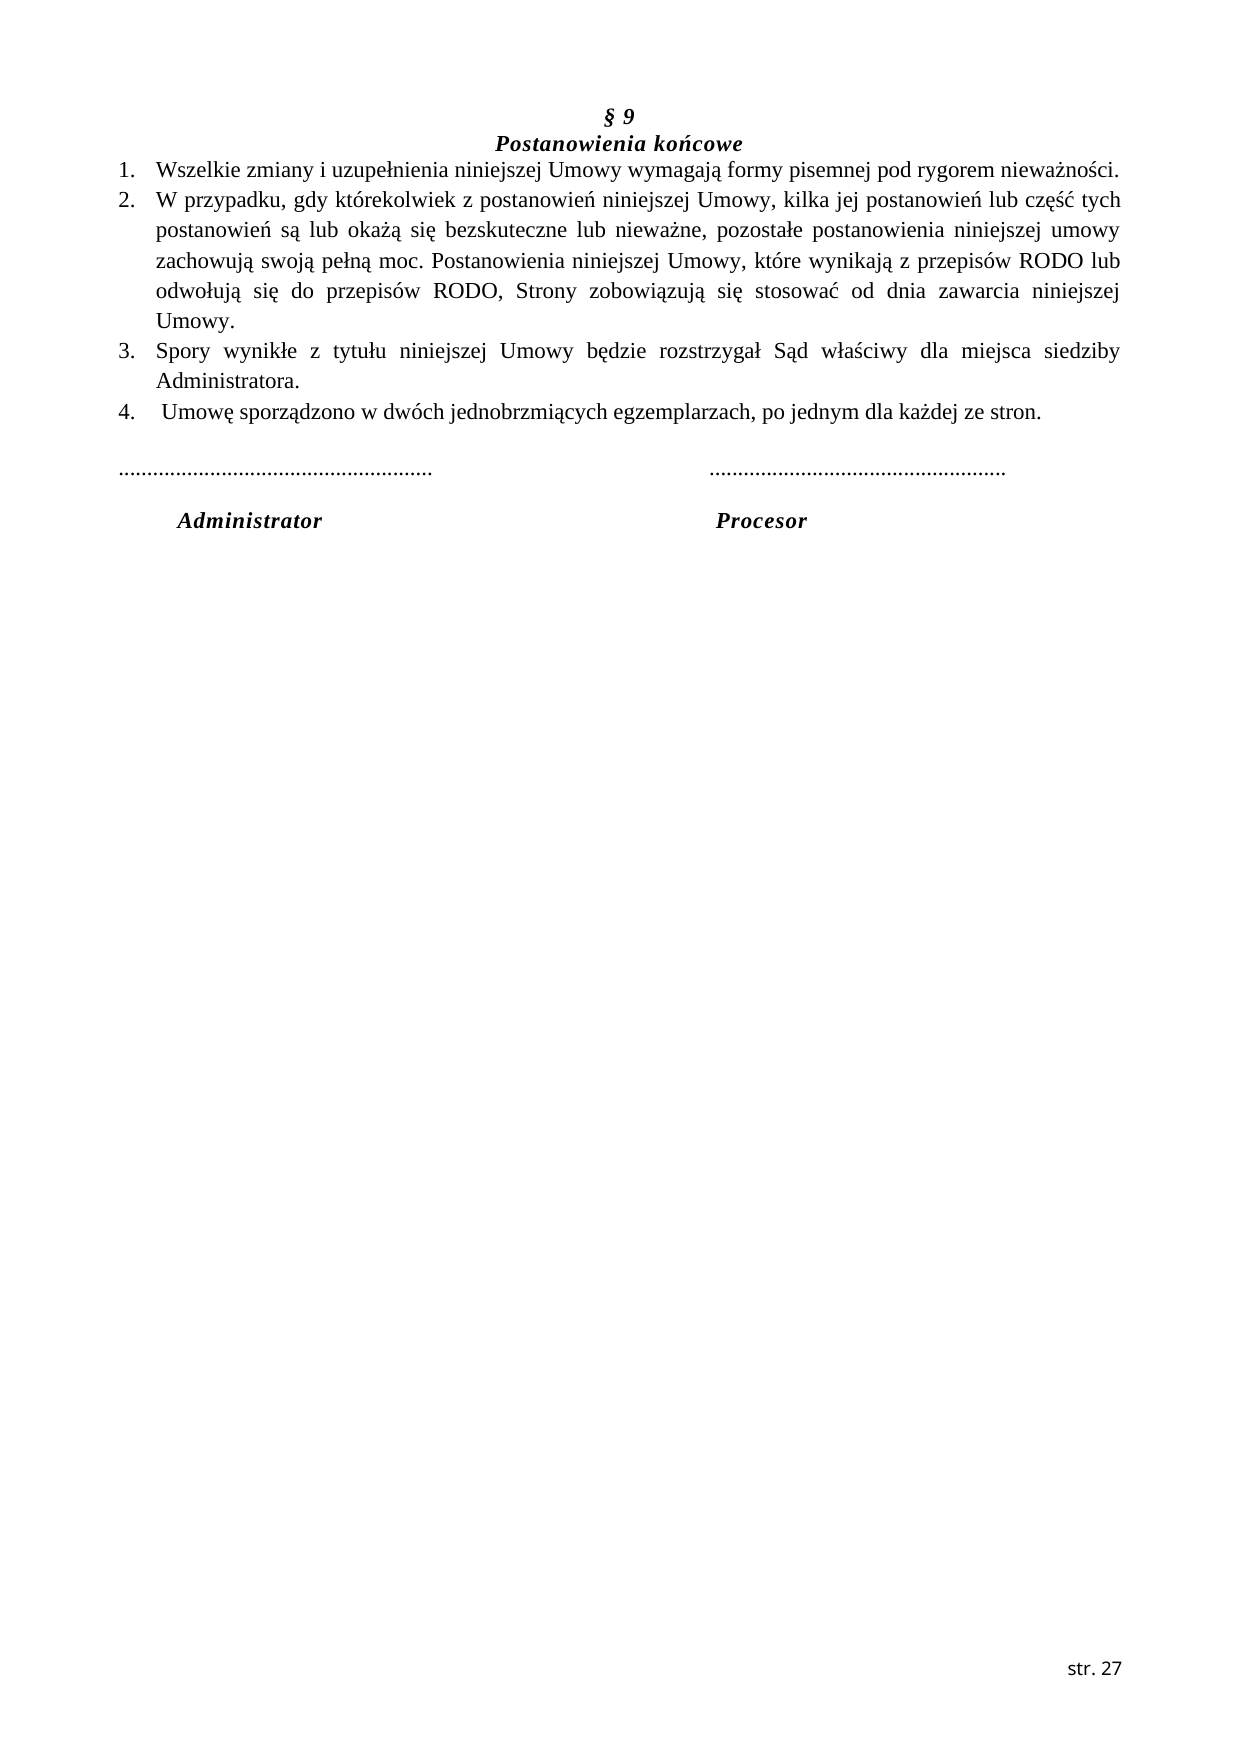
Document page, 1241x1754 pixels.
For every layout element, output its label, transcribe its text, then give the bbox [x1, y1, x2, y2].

list W przypadku, gdy którekolwiek z postanowień niniejszej Umowy, kilka jej postanowień lub część tych postanowień są lub okażą się bezskuteczne lub nieważne, pozostałe postanowienia niniejszej umowy zachowują swoją pełną moc. Postanowienia niniejszej Umowy, które wynikają z przepisów RODO lub odwołują się do przepisów RODO, Strony zobowiązują się stosować od dnia zawarcia niniejszej Umowy. [118, 186, 1122, 333]
list Umowę sporządzono w dwóch jednobrzmiących egzemplarzach, po jednym dla każdej ze stron. [118, 398, 1122, 424]
list Spory wynikłe z tytułu niniejszej Umowy będzie rozstrzygał Sąd właściwy dla miejsca siedziby Administratora. [118, 337, 1122, 394]
text § 9 [118, 103, 1122, 130]
text ....................................................... .................................................... [118, 454, 1122, 507]
text Administrator Procesor [118, 507, 1122, 533]
list Wszelkie zmiany i uzupełnienia niniejszej Umowy wymagają formy pisemnej pod rygorem nieważności. [118, 156, 1122, 182]
text Postanowienia końcowe [118, 130, 1122, 156]
